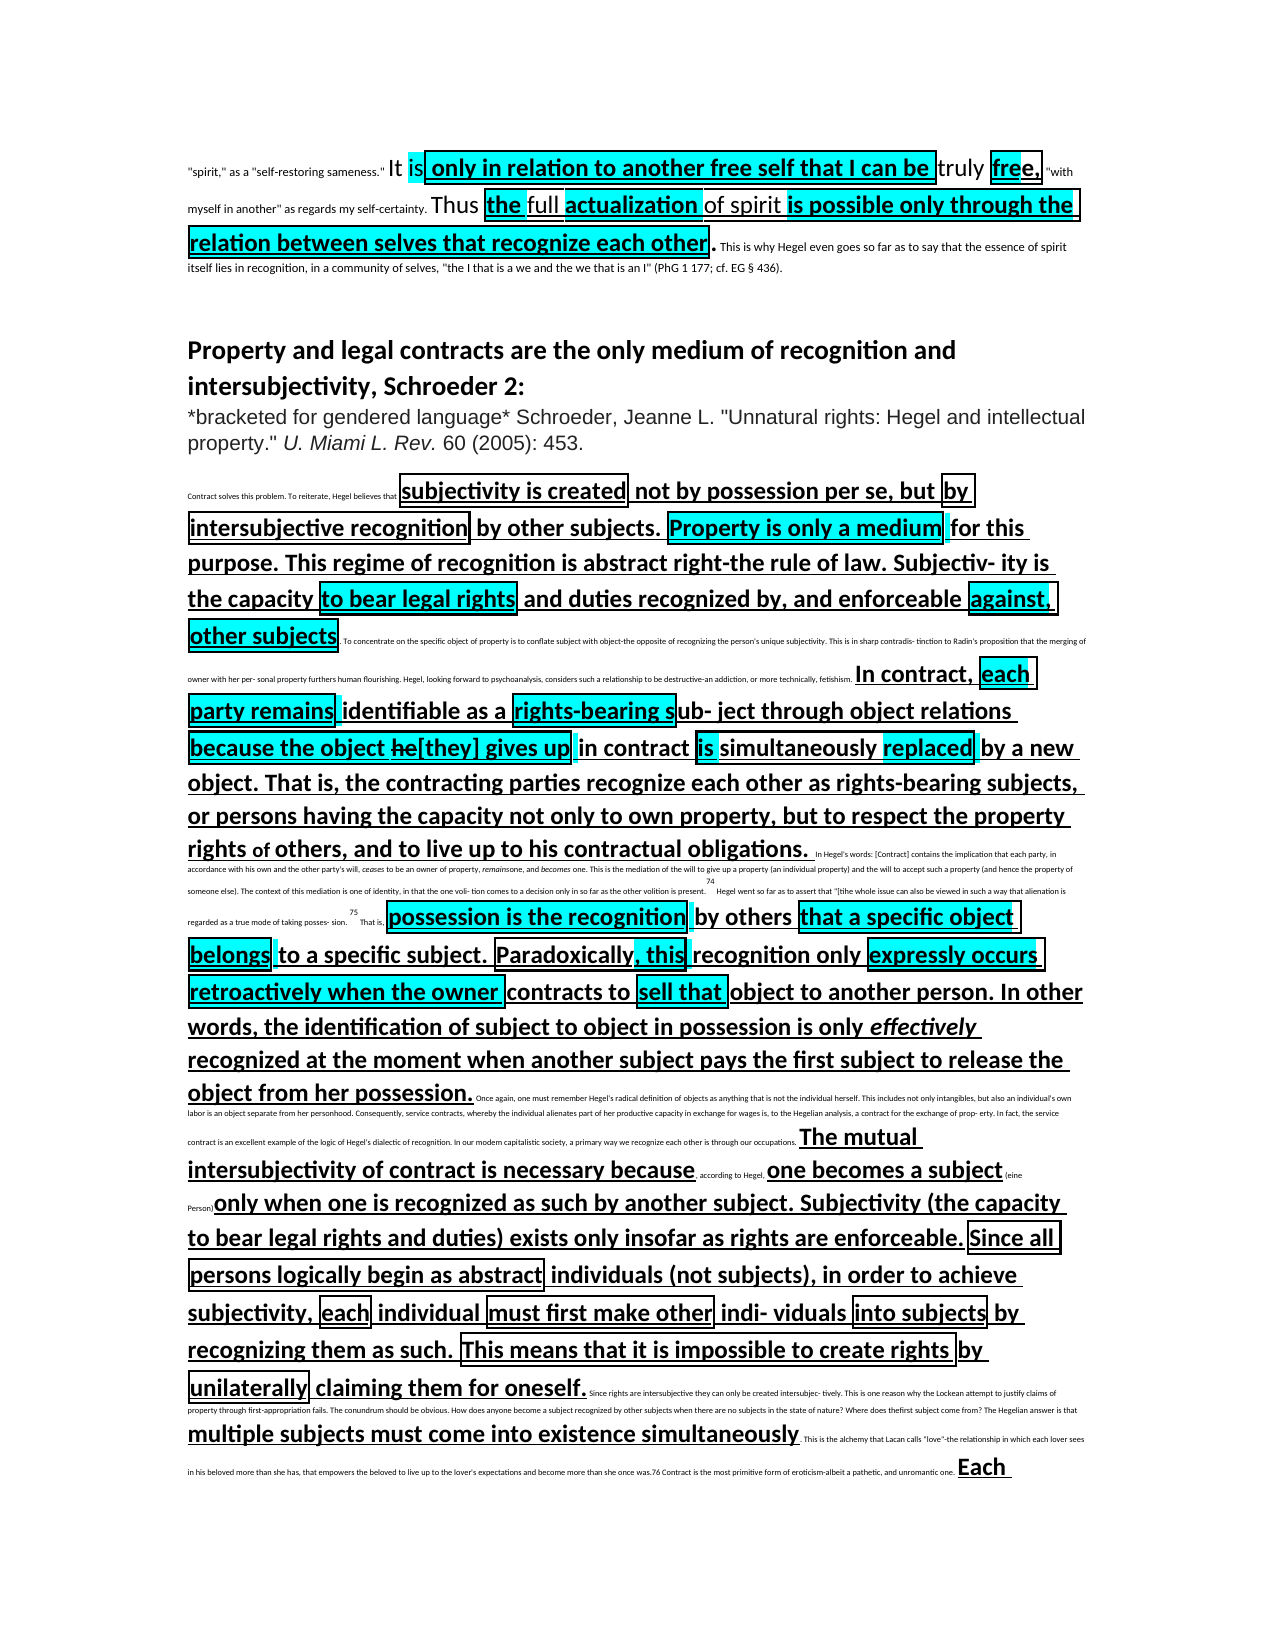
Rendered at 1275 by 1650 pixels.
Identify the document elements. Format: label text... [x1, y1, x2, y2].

subtitle Property and legal contracts are the only medium of recognition and intersubjectivity, Schroeder 2: [187, 333, 1087, 402]
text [187, 150, 1087, 276]
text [187, 473, 1087, 1481]
text *bracketed for gendered language* Schroeder, Jeanne L. "Unnatural rights: Hegel and intellectual property." U. Miami L. Rev. 60 (2005): 453. [187, 405, 1087, 454]
